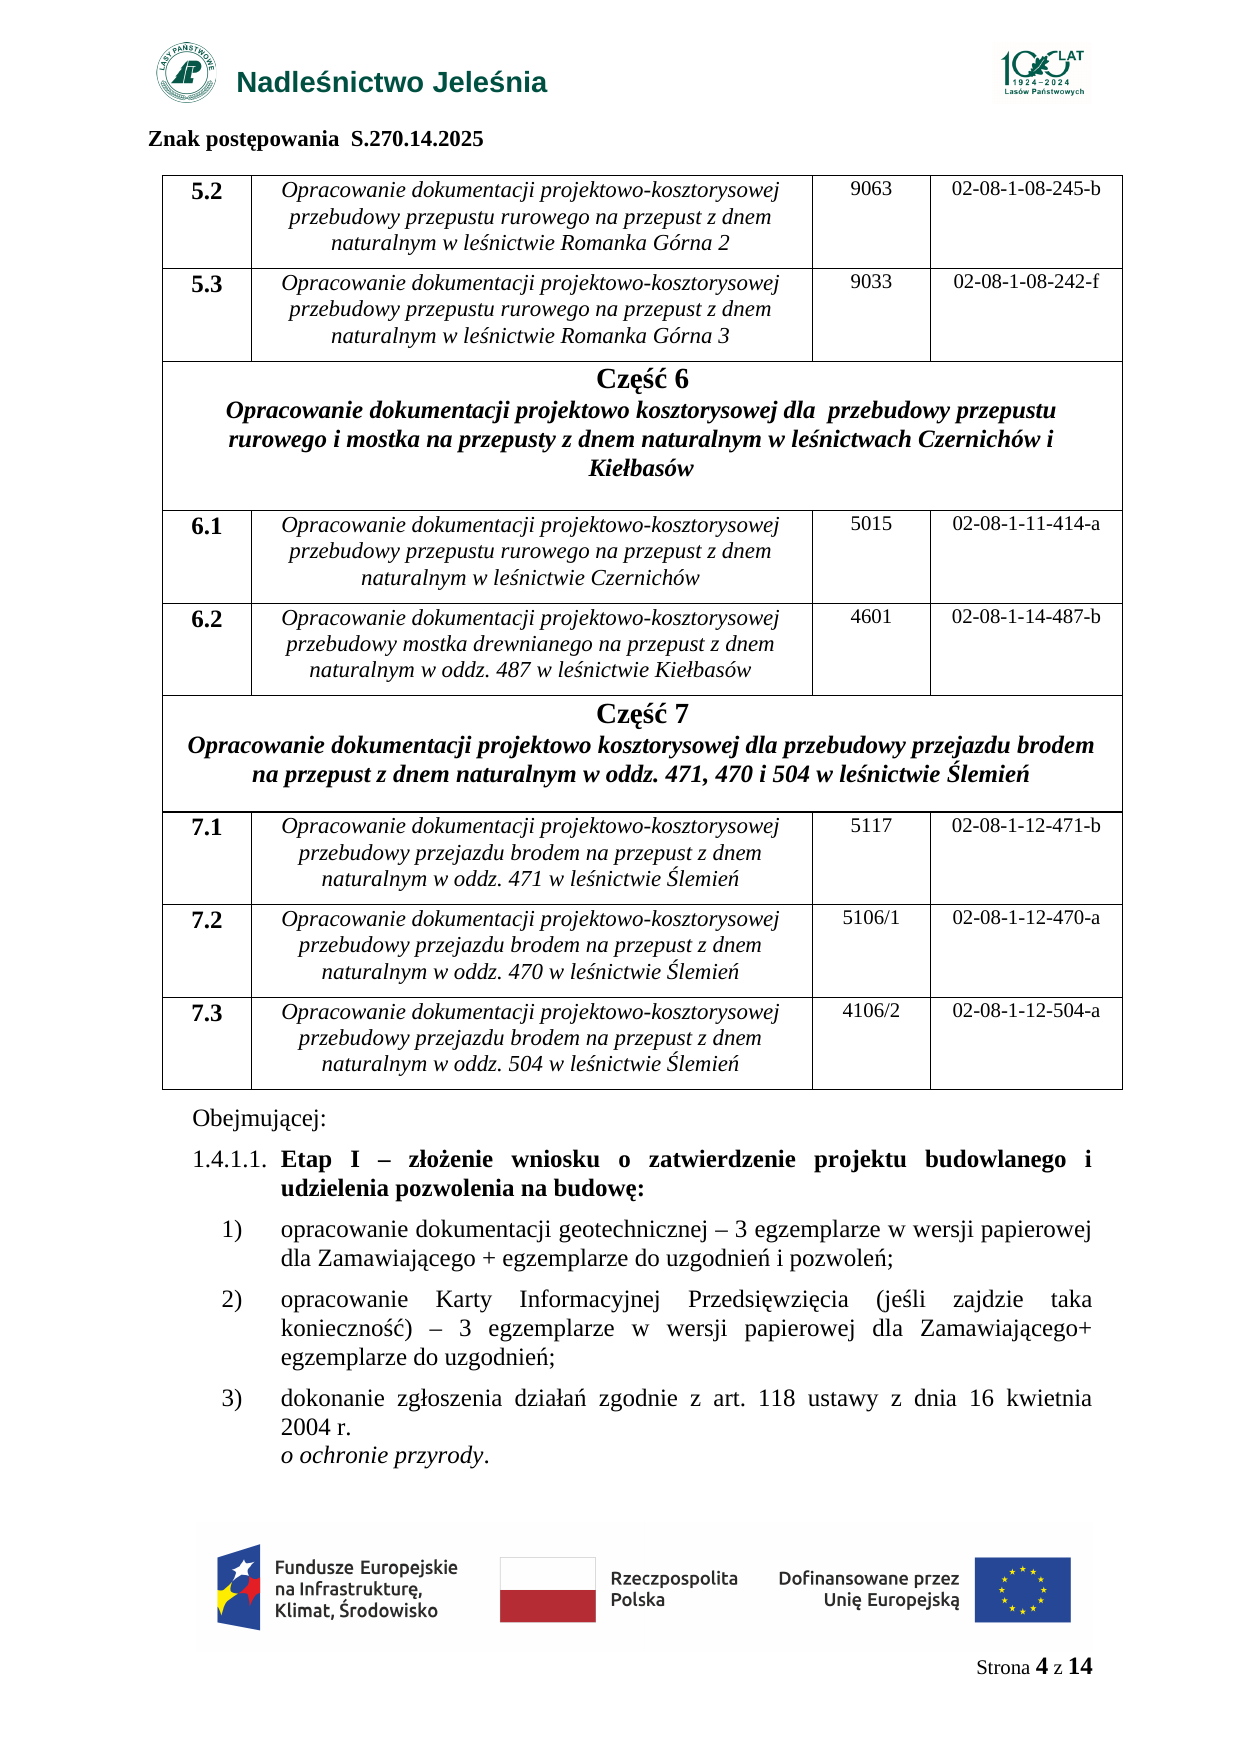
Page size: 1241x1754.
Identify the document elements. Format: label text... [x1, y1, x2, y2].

table_cell Opracowanie dokumentacji projektowo-kosztorysowej przebudowy przejazdu brodem na przepust z dnem naturalnym w oddz. 470 w leśnictwie Ślemień [252, 905, 812, 997]
table_cell 5.3 [163, 269, 251, 361]
table_cell 7.2 [163, 905, 251, 997]
picture [196, 1522, 1093, 1652]
table_cell 5.2 [163, 176, 251, 268]
table_cell 02-08-1-12-470-a [931, 905, 1122, 997]
list opracowanie Karty Informacyjnej Przedsięwzięcia (jeśli zajdzie taka konieczność) – 3 egzemplarze w wersji papierowej dla Zamawiającego+ egzemplarze do uzgodnień; [221, 1284, 1093, 1370]
table_cell Opracowanie dokumentacji projektowo-kosztorysowej przebudowy przepustu rurowego na przepust z dnem naturalnym w leśnictwie Czernichów [252, 511, 812, 603]
text 1.4.1.1. Etap I – złożenie wniosku o zatwierdzenie projektu budowlanego i udzielenia pozwolenia na budowę: [192, 1144, 1093, 1202]
table_cell Opracowanie dokumentacji projektowo-kosztorysowej przebudowy przepustu rurowego na przepust z dnem naturalnym w leśnictwie Romanka Górna 3 [252, 269, 812, 361]
table_cell 6.1 [163, 511, 251, 603]
table_cell Opracowanie dokumentacji projektowo-kosztorysowej przebudowy mostka drewnianego na przepust z dnem naturalnym w oddz. 487 w leśnictwie Kiełbasów [252, 604, 812, 695]
picture [992, 42, 1092, 104]
table_cell 5117 [813, 813, 930, 904]
table_cell 02-08-1-11-414-a [931, 511, 1122, 603]
table_cell 9063 [813, 176, 930, 268]
table_cell Opracowanie dokumentacji projektowo-kosztorysowej przebudowy przejazdu brodem na przepust z dnem naturalnym w oddz. 504 w leśnictwie Ślemień [252, 998, 812, 1089]
table_cell 5106/1 [813, 905, 930, 997]
table_cell Opracowanie dokumentacji projektowo-kosztorysowej przebudowy przepustu rurowego na przepust z dnem naturalnym w leśnictwie Romanka Górna 2 [252, 176, 812, 268]
table_cell Część 6 Opracowanie dokumentacji projektowo kosztorysowej dla przebudowy przepustu rurowego i mostka na przepusty z dnem naturalnym w leśnictwach Czernichów i Kiełbasów [163, 362, 1122, 510]
table_cell 6.2 [163, 604, 251, 695]
table_cell 02-08-1-12-471-b [931, 813, 1122, 904]
table_cell 02-08-1-08-242-f [931, 269, 1122, 361]
text Obejmującej: [192, 1103, 1093, 1132]
table_cell 7.1 [163, 813, 251, 904]
table_cell Opracowanie dokumentacji projektowo-kosztorysowej przebudowy przejazdu brodem na przepust z dnem naturalnym w oddz. 471 w leśnictwie Ślemień [252, 813, 812, 904]
list opracowanie dokumentacji geotechnicznej – 3 egzemplarze w wersji papierowej dla Zamawiającego + egzemplarze do uzgodnień i pozwoleń; [221, 1214, 1093, 1272]
table_cell 02-08-1-14-487-b [931, 604, 1122, 695]
table_cell 5015 [813, 511, 930, 603]
table_cell 4601 [813, 604, 930, 695]
table_cell Część 7 Opracowanie dokumentacji projektowo kosztorysowej dla przebudowy przejazdu brodem na przepust z dnem naturalnym w oddz. 471, 470 i 504 w leśnictwie Ślemień [163, 696, 1122, 811]
table_cell 02-08-1-08-245-b [931, 176, 1122, 268]
table_cell 7.3 [163, 998, 251, 1089]
list dokonanie zgłoszenia działań zgodnie z art. 118 ustawy z dnia 16 kwietnia 2004 r. o ochronie przyrody. [221, 1383, 1093, 1469]
table_cell 4106/2 [813, 998, 930, 1089]
table_cell 02-08-1-12-504-a [931, 998, 1122, 1089]
table_cell 9033 [813, 269, 930, 361]
